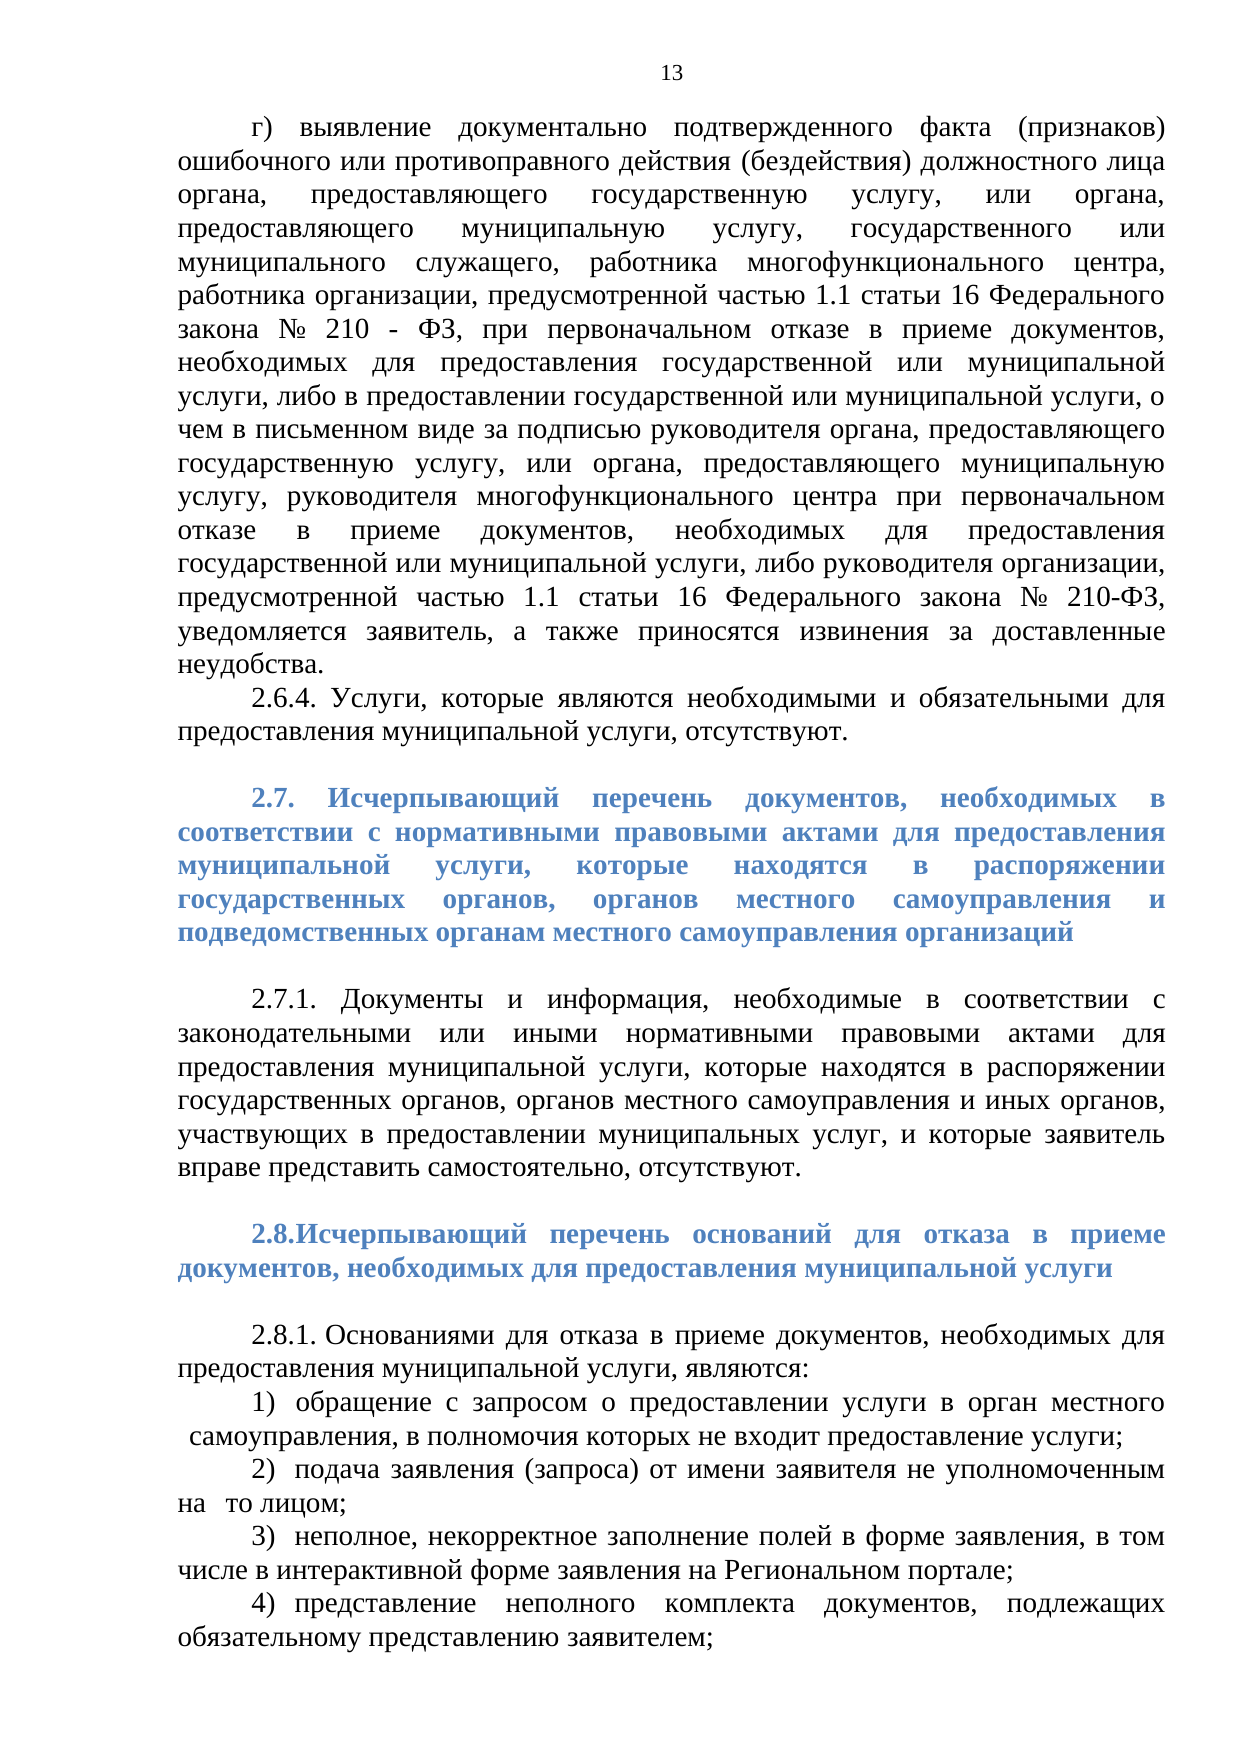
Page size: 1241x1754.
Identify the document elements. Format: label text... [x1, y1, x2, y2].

list обращение с запросом о предоставлении услуги в орган местного самоуправления, в полномочия которых не входит предоставление услуги; [189, 1384, 1166, 1451]
list неполное, некорректное заполнение полей в форме заявления, в том числе в интерактивной форме заявления на Региональном портале; [177, 1518, 1166, 1585]
text 2.6.4. Услуги, которые являются необходимыми и обязательными для предоставления муниципальной услуги, отсутствуют. [177, 680, 1166, 747]
list 2.7.1. Документы и информация, необходимые в соответствии с законодательными или иными нормативными правовыми актами для предоставления муниципальной услуги, которые находятся в распоряжении государственных органов, органов местного самоуправления и иных органов, участвующих в предоставлении муниципальных услуг, и которые заявитель вправе представить самостоятельно, отсутствуют. [177, 982, 1166, 1183]
list подача заявления (запроса) от имени заявителя не уполномоченным на то лицом; [177, 1451, 1166, 1518]
subtitle Исчерпывающий перечень оснований для отказа в приеме документов, необходимых для предоставления муниципальной услуги [177, 1216, 1166, 1283]
list Основаниями для отказа в приеме документов, необходимых для предоставления муниципальной услуги, являются: [177, 1317, 1166, 1384]
subtitle 2.7. Исчерпывающий перечень документов, необходимых в соответствии с нормативными правовыми актами для предоставления муниципальной услуги, которые находятся в распоряжении государственных органов, органов местного самоуправления и подведомственных органам местного самоуправления организаций [177, 780, 1166, 948]
text г) выявление документально подтвержденного факта (признаков) ошибочного или противоправного действия (бездействия) должностного лица органа, предоставляющего государственную услугу, или органа, предоставляющего муниципальную услугу, государственного или муниципального служащего, работника многофункционального центра, работника организации, предусмотренной частью 1.1 статьи 16 Федерального закона № 210 - ФЗ, при первоначальном отказе в приеме документов, необходимых для предоставления государственной или муниципальной услуги, либо в предоставлении государственной или муниципальной услуги, о чем в письменном виде за подписью руководителя органа, предоставляющего государственную услугу, или органа, предоставляющего муниципальную услугу, руководителя многофункционального центра при первоначальном отказе в приеме документов, необходимых для предоставления государственной или муниципальной услуги, либо руководителя организации, предусмотренной частью 1.1 статьи 16 Федерального закона № 210-ФЗ, уведомляется заявитель, а также приносятся извинения за доставленные неудобства. [177, 109, 1166, 680]
list представление неполного комплекта документов, подлежащих обязательному представлению заявителем; [177, 1585, 1166, 1652]
